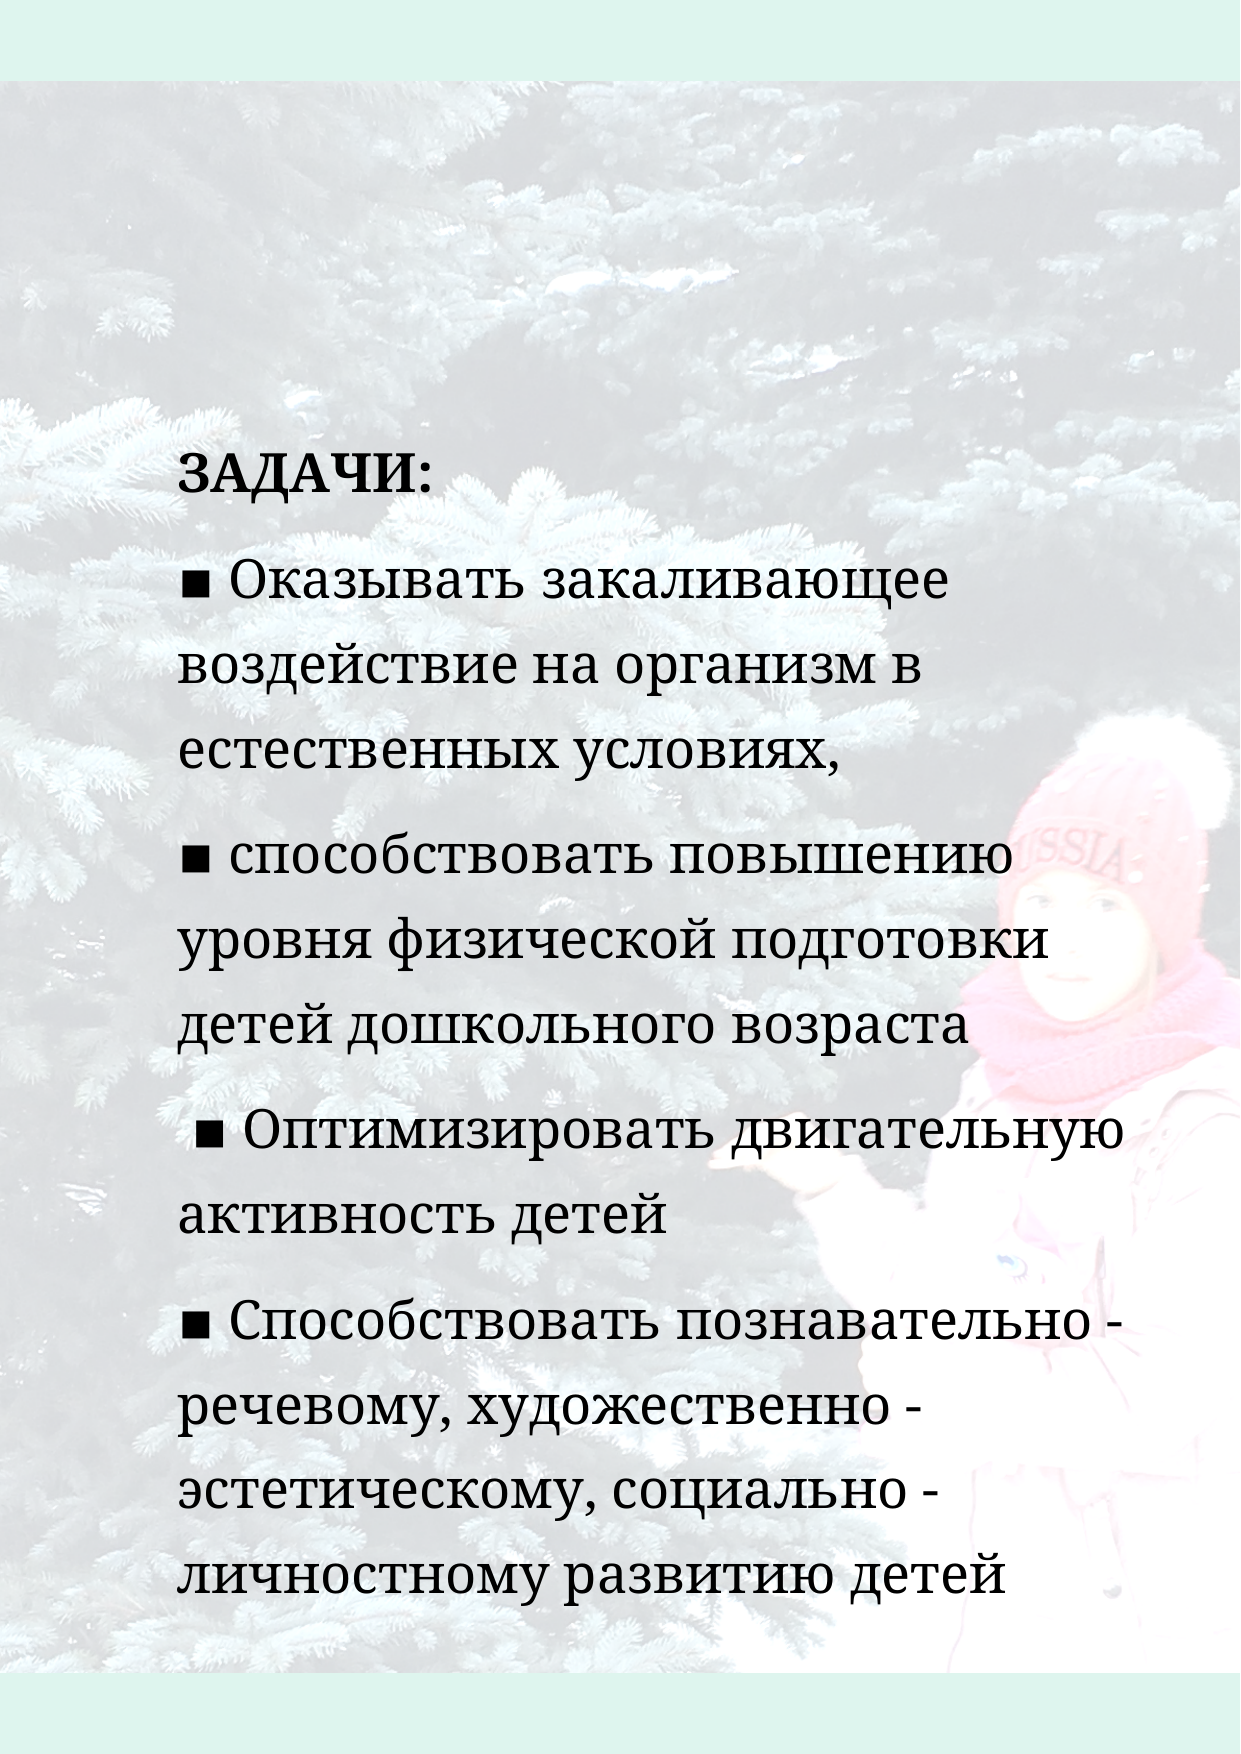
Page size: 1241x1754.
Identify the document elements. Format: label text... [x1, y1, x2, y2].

text ▪ Способствовать познавательно - речевому, художественно - эстетическому, социально - личностному развитию детей [177, 1281, 1152, 1609]
text ▪ Оказывать закаливающее воздействие на организм в естественных условиях, [177, 541, 1152, 784]
text ▪ Оптимизировать двигательную активность детей [177, 1091, 1152, 1249]
text ЗАДАЧИ: [177, 435, 1152, 509]
text ▪ способствовать повышению уровня физической подготовки детей дошкольного возраста [177, 816, 1152, 1059]
